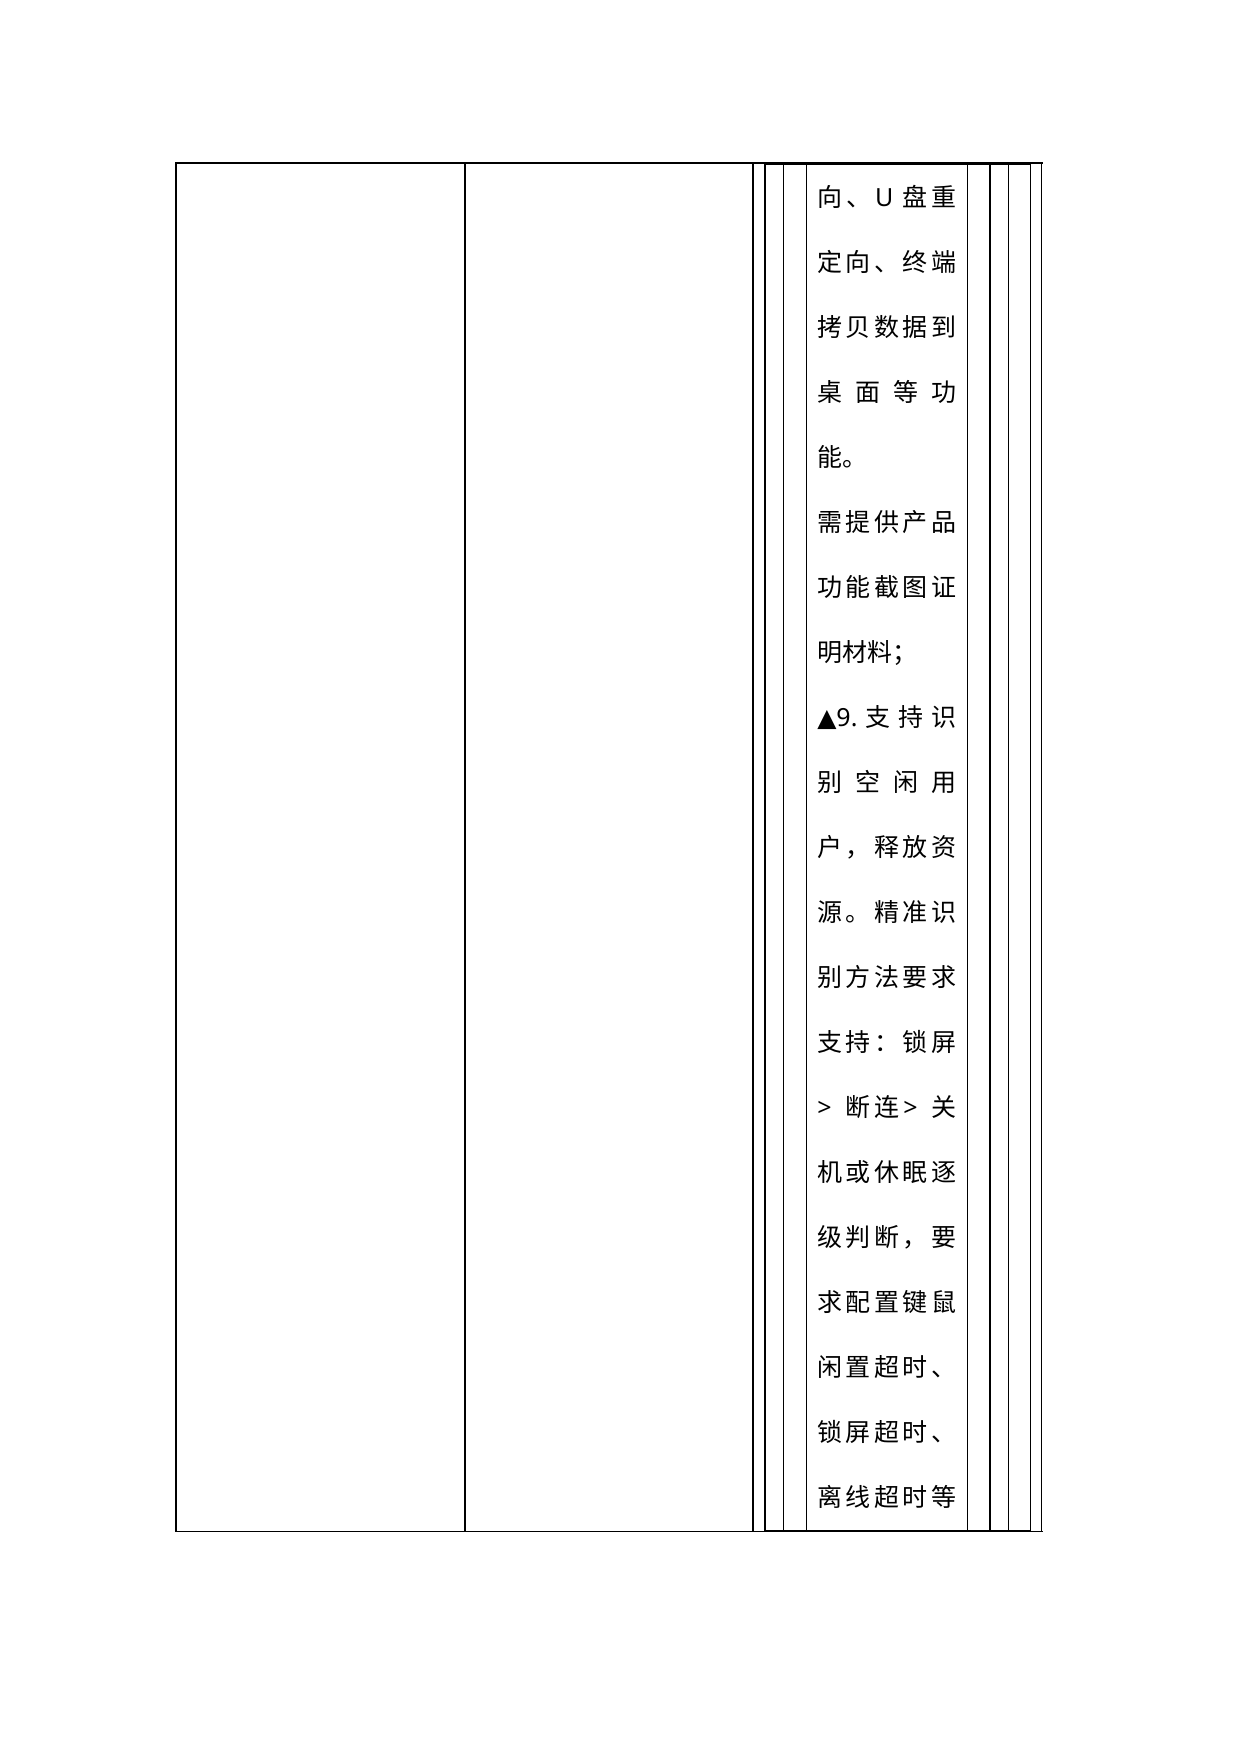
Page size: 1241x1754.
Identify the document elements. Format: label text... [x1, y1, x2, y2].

table_cell 1 [177, 164, 464, 1531]
table_cell [766, 165, 783, 1530]
table_cell [991, 165, 1008, 1530]
table_cell [754, 164, 764, 1531]
table_cell [968, 165, 989, 1530]
table_cell [1031, 164, 1041, 1531]
table_cell [807, 165, 967, 1530]
table_cell [1009, 165, 1030, 1530]
table_cell [784, 165, 806, 1530]
table_cell [466, 164, 752, 1531]
